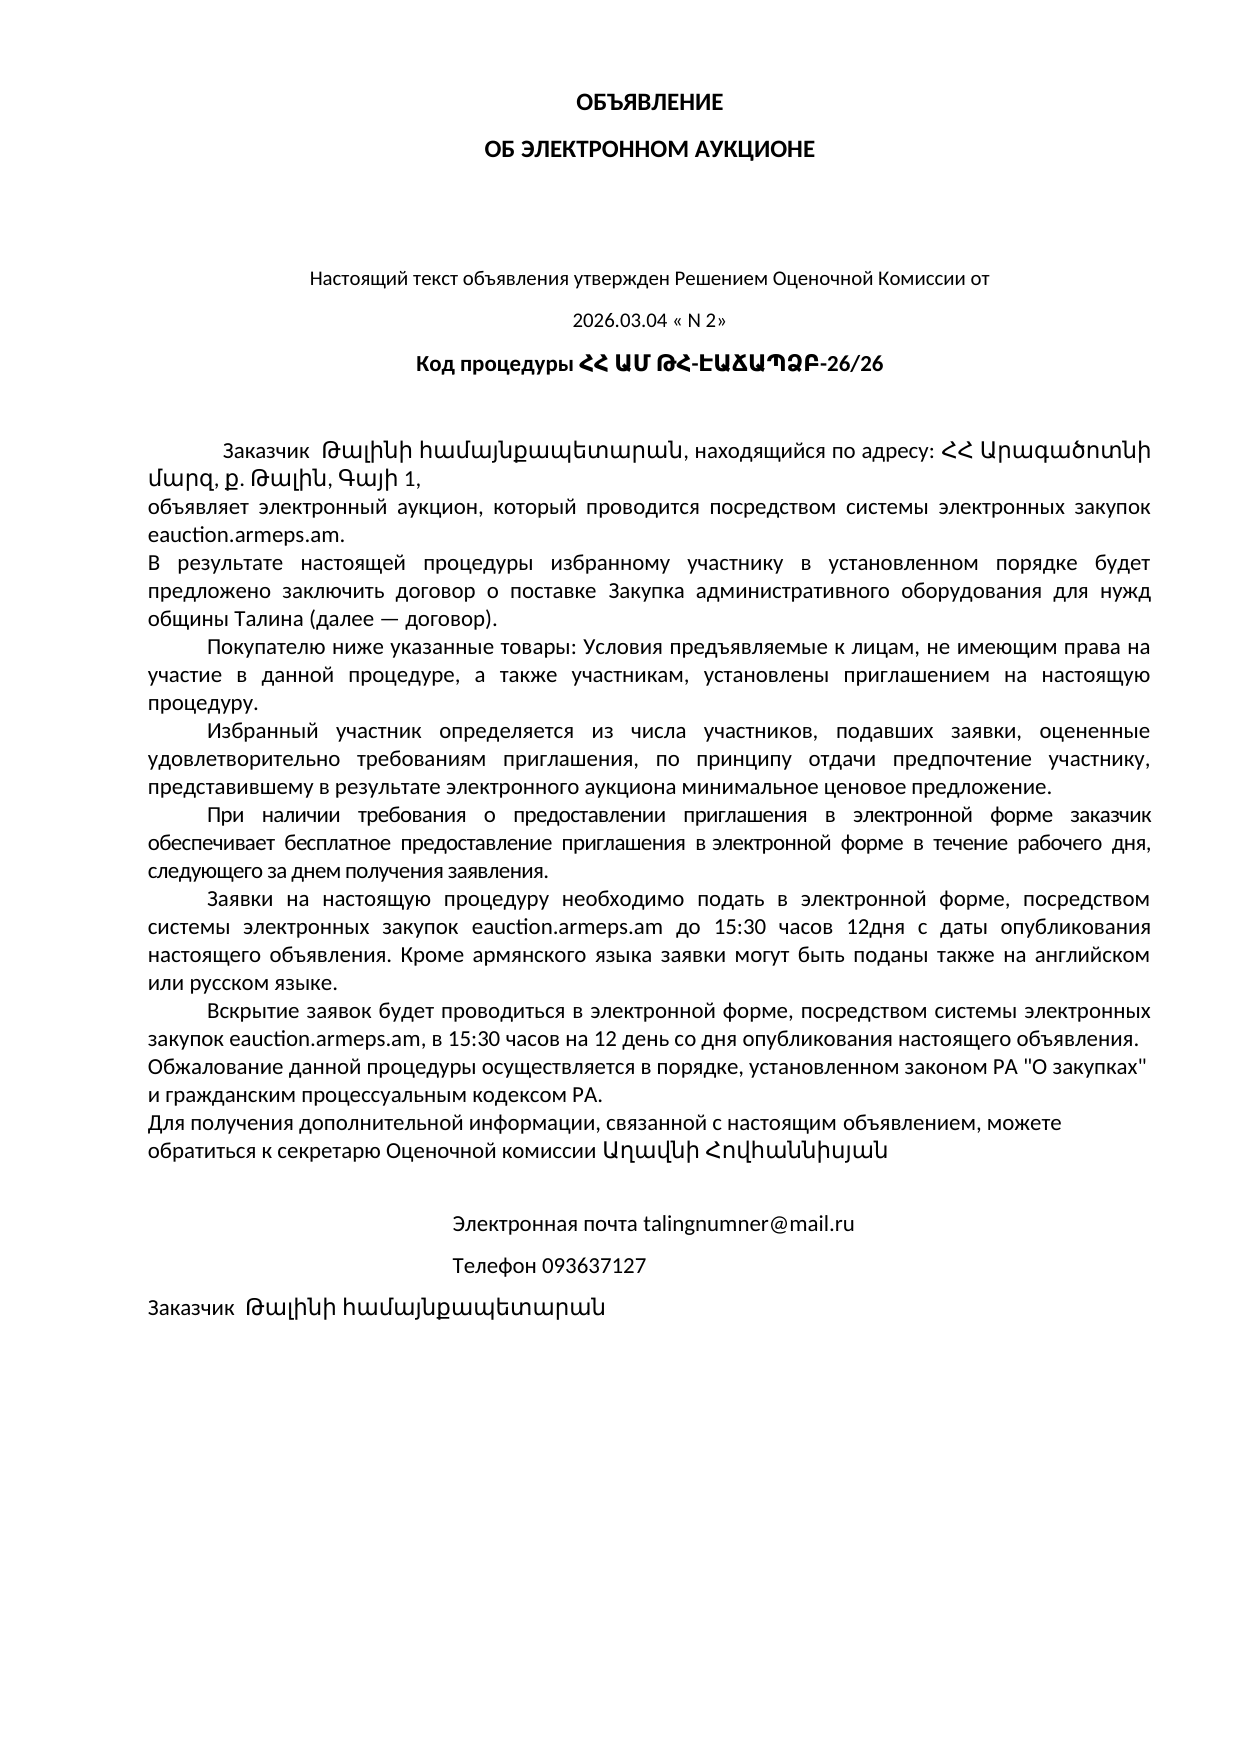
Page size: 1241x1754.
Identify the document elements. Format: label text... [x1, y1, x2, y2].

text Покупателю ниже указанные товары: Условия предъявляемые к лицам, не имеющим права на участие в данной процедуре, а также участникам, установлены приглашением на настоящую процедуру. [148, 632, 1152, 716]
text Заявки на настоящую процедуру необходимо подать в электронной форме, посредством системы электронных закупок eauction.armeps.am до 15:30 часов 12дня с даты опубликования настоящего объявления. Кроме армянского языка заявки могут быть поданы также на английском или русском языке. [148, 884, 1152, 996]
text Код процедуры ՀՀ ԱՄ ԹՀ-ԷԱՃԱՊՁԲ-26/26 [148, 349, 1152, 377]
text Заказчик Թալինի համայնքապետարան, находящийся по адресу: ՀՀ Արագածոտնի մարզ, ք. Թալին, Գայի 1, [148, 436, 1152, 492]
text Настоящий текст объявления утвержден Решением Оценочной Комиссии от [148, 265, 1152, 290]
text В результате настоящей процедуры избранному участнику в установленном порядке будет предложено заключить договор о поставке Закупка административного оборудования для нужд общины Талина (далее — договор). [148, 548, 1152, 632]
text При наличии требования о предоставлении приглашения в электронной форме заказчик обеспечивает бесплатное предоставление приглашения в электронной форме в течение рабочего дня, следующего за днем получения заявления. [148, 800, 1152, 884]
text Телефон 093637127 [148, 1251, 1152, 1279]
text Вскрытие заявок будет проводиться в электронной форме, посредством системы электронных закупок eauction.armeps.am, в 15:30 часов на 12 день со дня опубликования настоящего объявления. [148, 996, 1152, 1052]
text ОБ ЭЛЕКТРОННОМ АУКЦИОНЕ [148, 134, 1152, 164]
text 2026.03.04 « N 2» [148, 307, 1152, 332]
text Заказчик Թալինի համայնքապետարան [148, 1293, 1152, 1321]
text Обжалование данной процедуры осуществляется в порядке, установленном законом РА "О закупках" и гражданским процессуальным кодексом РА. [148, 1052, 1152, 1108]
text Для получения дополнительной информации, связанной с настоящим объявлением, можете обратиться к секретарю Оценочной комиссии Աղավնի Հովհաննիսյան [148, 1108, 1152, 1164]
text ОБЪЯВЛЕНИЕ [148, 86, 1152, 117]
text объявляет электронный аукцион, который проводится посредством системы электронных закупок eauction.armeps.am. [148, 492, 1152, 548]
text Электронная почта talingnumner@mail.ru [148, 1209, 1152, 1237]
text Избранный участник определяется из числа участников, подавших заявки, оцененные удовлетворительно требованиям приглашения, по принципу отдачи предпочтение участнику, представившему в результате электронного аукциона минимальное ценовое предложение. [148, 716, 1152, 800]
